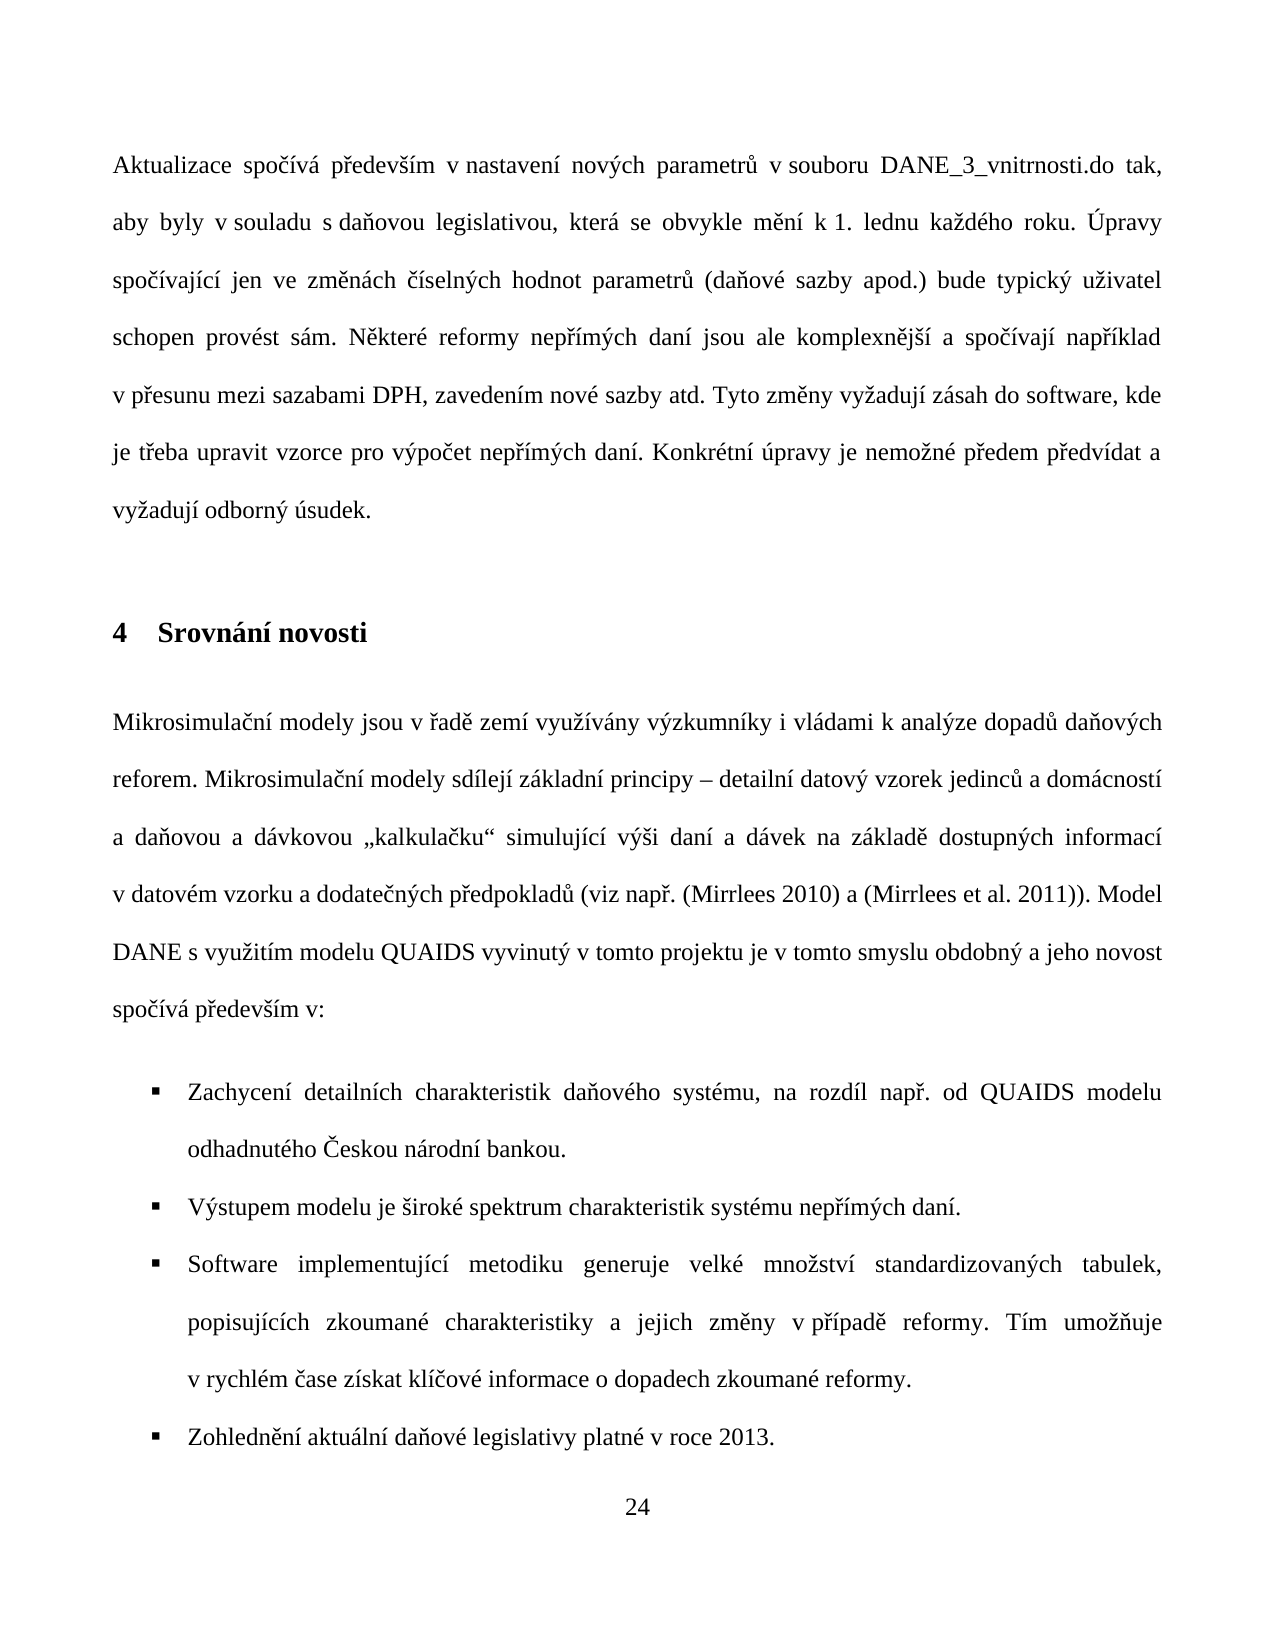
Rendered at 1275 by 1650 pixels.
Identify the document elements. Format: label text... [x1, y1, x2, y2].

text Mikrosimulační modely jsou v řadě zemí využívány výzkumníky i vládami k analýze dopadů daňových reforem. Mikrosimulační modely sdílejí základní principy – detailní datový vzorek jedinců a domácností a daňovou a dávkovou „kalkulačku“ simulující výši daní a dávek na základě dostupných informací v datovém vzorku a dodatečných předpokladů (viz např. (Mirrlees 2010) a (Mirrlees et al. 2011)). Model DANE s využitím modelu QUAIDS vyvinutý v tomto projektu je v tomto smyslu obdobný a jeho novost spočívá především v: [112, 707, 1162, 1023]
list Výstupem modelu je široké spektrum charakteristik systému nepřímých daní. [150, 1192, 1162, 1221]
subtitle Srovnání novosti [112, 615, 1162, 648]
list Zachycení detailních charakteristik daňového systému, na rozdíl např. od QUAIDS modelu odhadnutého Českou národní bankou. [150, 1077, 1162, 1163]
list Software implementující metodiku generuje velké množství standardizovaných tabulek, popisujících zkoumané charakteristiky a jejich změny v případě reformy. Tím umožňuje v rychlém čase získat klíčové informace o dopadech zkoumané reformy. [150, 1249, 1162, 1393]
list Zohlednění aktuální daňové legislativy platné v roce 2013. [150, 1422, 1162, 1451]
text Aktualizace spočívá především v nastavení nových parametrů v souboru DANE_3_vnitrnosti.do tak, aby byly v souladu s daňovou legislativou, která se obvykle mění k 1. lednu každého roku. Úpravy spočívající jen ve změnách číselných hodnot parametrů (daňové sazby apod.) bude typický uživatel schopen provést sám. Některé reformy nepřímých daní jsou ale komplexnější a spočívají například v přesunu mezi sazabami DPH, zavedením nové sazby atd. Tyto změny vyžadují zásah do software, kde je třeba upravit vzorce pro výpočet nepřímých daní. Konkrétní úpravy je nemožné předem předvídat a vyžadují odborný úsudek. [112, 150, 1162, 524]
